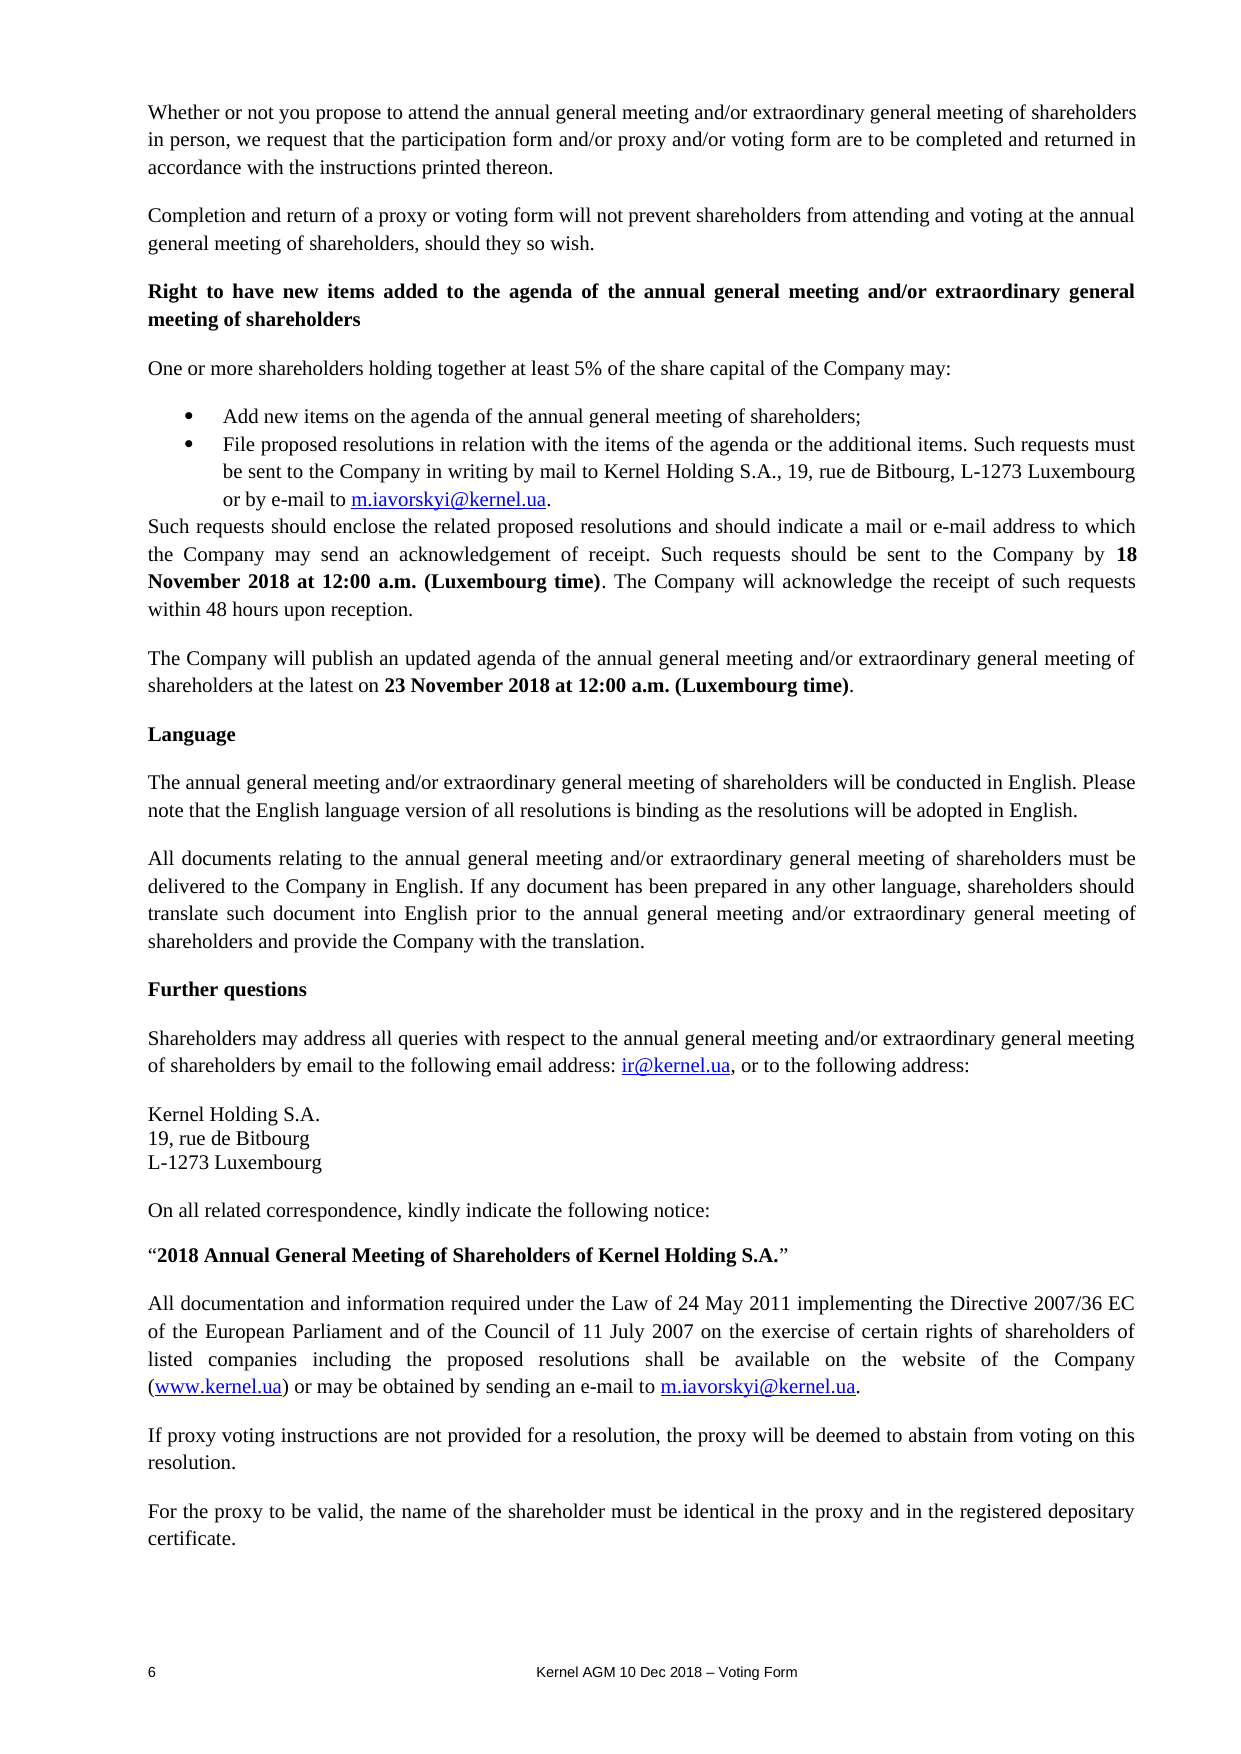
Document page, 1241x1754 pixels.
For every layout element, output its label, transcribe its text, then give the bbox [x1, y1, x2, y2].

text Such requests should enclose the related proposed resolutions and should indicate a mail or e-mail address to which the Company may send an acknowledgement of receipt. Such requests should be sent to the Company by 18 November 2018 at 12:00 a.m. (Luxembourg time). The Company will acknowledge the receipt of such requests within 48 hours upon reception. [148, 514, 1137, 621]
text On all related correspondence, kindly indicate the following notice: [148, 1198, 1137, 1222]
list File proposed resolutions in relation with the items of the agenda or the additional items. Such requests must be sent to the Company in writing by mail to Kernel Holding S.A., 19, rue de Bitbourg, L-1273 Luxembourg or by e-mail to m.iavorskyi@kernel.ua. [185, 431, 1137, 511]
text All documents relating to the annual general meeting and/or extraordinary general meeting of shareholders must be delivered to the Company in English. If any document has been prepared in any other language, shareholders should translate such document into English prior to the annual general meeting and/or extraordinary general meeting of shareholders and provide the Company with the translation. [148, 846, 1137, 953]
text Shareholders may address all queries with respect to the annual general meeting and/or extraordinary general meeting of shareholders by email to the following email address: ir@kernel.ua, or to the following address: [148, 1026, 1137, 1077]
text Completion and return of a proxy or voting form will not prevent shareholders from attending and voting at the annual general meeting of shareholders, should they so wish. [148, 203, 1137, 255]
text If proxy voting instructions are not provided for a resolution, the proxy will be deemed to abstain from voting on this resolution. [148, 1423, 1137, 1474]
text 19, rue de Bitbourg [148, 1126, 1137, 1150]
text Kernel Holding S.A. [148, 1102, 1137, 1126]
text “2018 Annual General Meeting of Shareholders of Kernel Holding S.A.” [148, 1243, 1137, 1267]
text Whether or not you propose to attend the annual general meeting and/or extraordinary general meeting of shareholders in person, we request that the participation form and/or proxy and/or voting form are to be completed and returned in accordance with the instructions printed thereon. [148, 100, 1137, 179]
text One or more shareholders holding together at least 5% of the share capital of the Company may: [148, 355, 1137, 379]
text The annual general meeting and/or extraordinary general meeting of shareholders will be conducted in English. Please note that the English language version of all resolutions is binding as the resolutions will be adopted in English. [148, 770, 1137, 822]
list Add new items on the agenda of the annual general meeting of shareholders; [185, 404, 1137, 428]
text Language [148, 722, 1137, 746]
text For the proxy to be valid, the name of the shareholder must be identical in the proxy and in the registered depositary certificate. [148, 1499, 1137, 1550]
text Right to have new items added to the agenda of the annual general meeting and/or extraordinary general meeting of shareholders [148, 279, 1137, 331]
text All documentation and information required under the Law of 24 May 2011 implementing the Directive 2007/36 EC of the European Parliament and of the Council of 11 July 2007 on the exercise of certain rights of shareholders of listed companies including the proposed resolutions shall be available on the website of the Company (www.kernel.ua) or may be obtained by sending an e-mail to m.iavorskyi@kernel.ua. [148, 1291, 1137, 1398]
text The Company will publish an updated agenda of the annual general meeting and/or extraordinary general meeting of shareholders at the latest on 23 November 2018 at 12:00 a.m. (Luxembourg time). [148, 646, 1137, 697]
text L-1273 Luxembourg [148, 1150, 1137, 1174]
text Further questions [148, 977, 1137, 1001]
